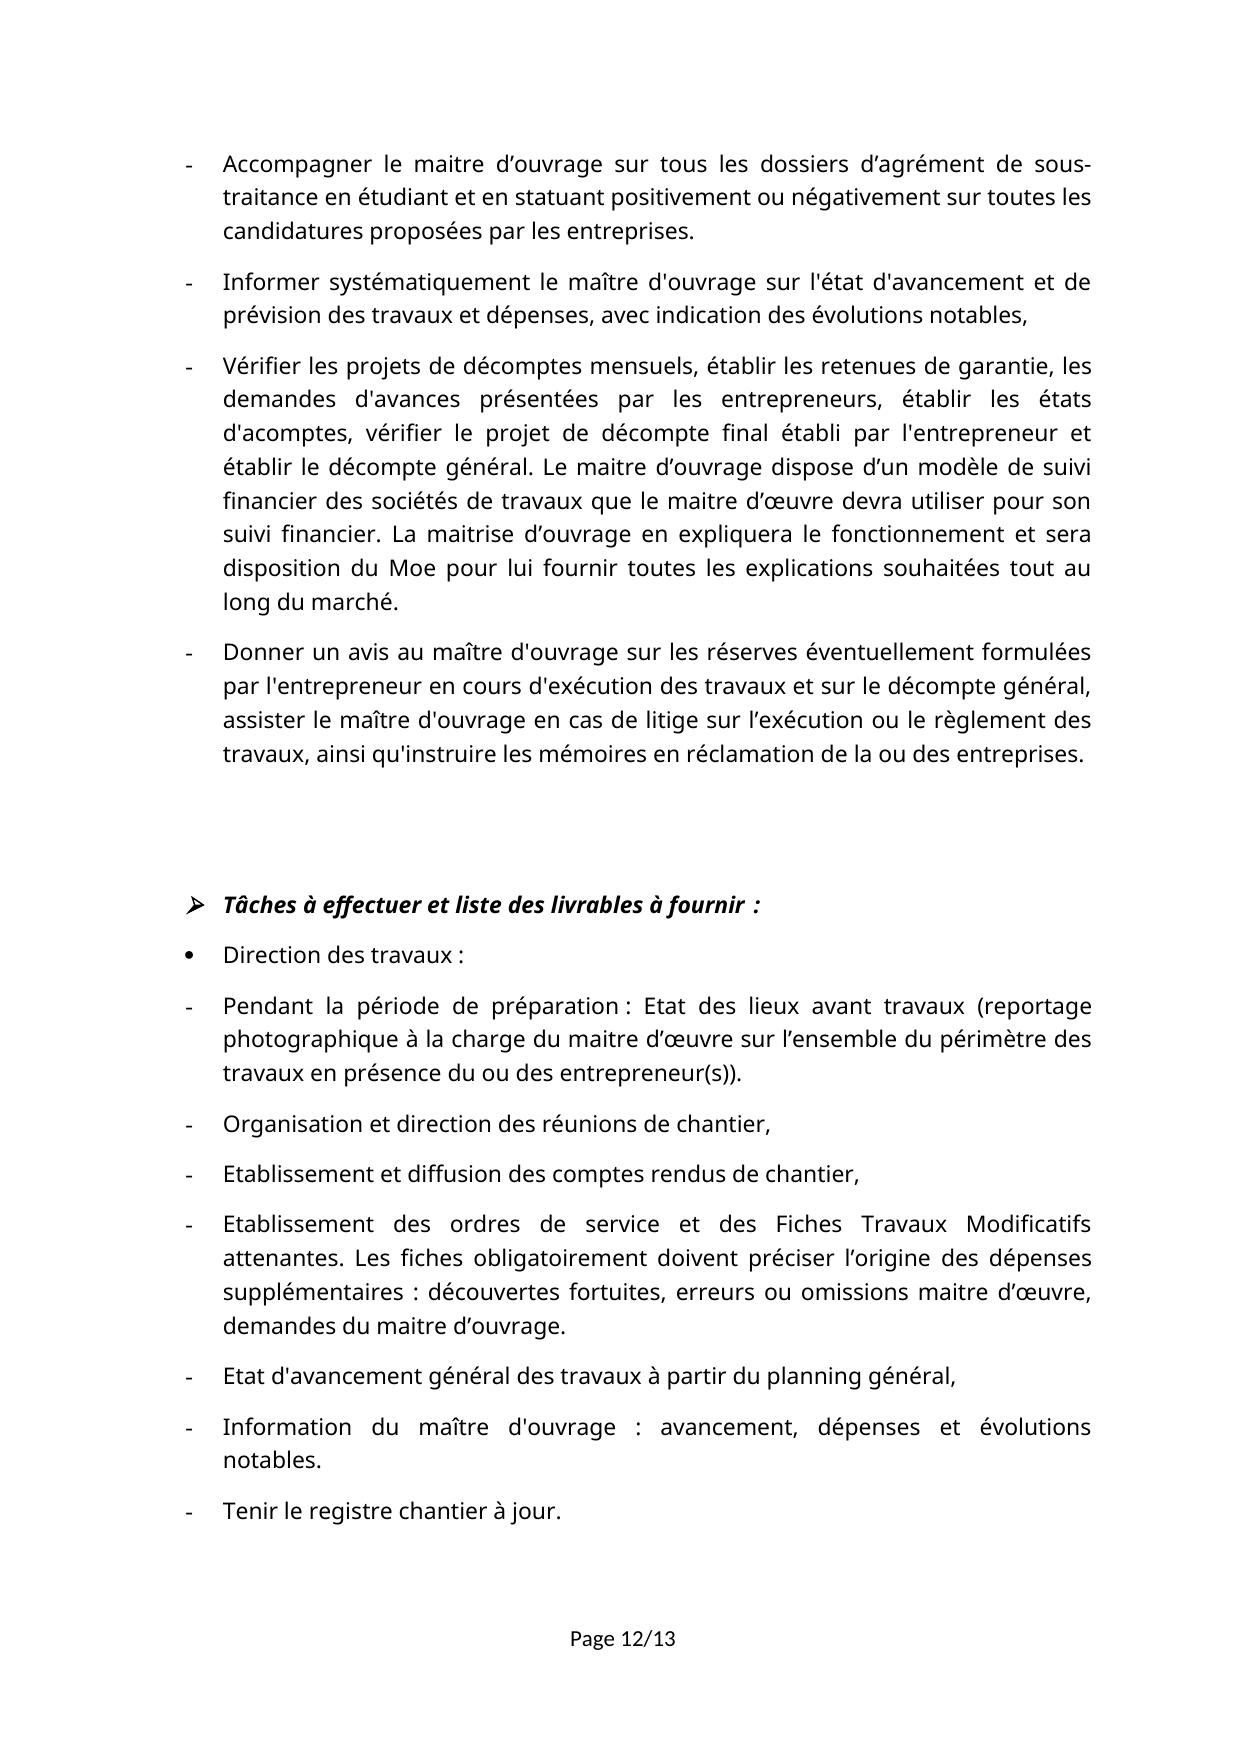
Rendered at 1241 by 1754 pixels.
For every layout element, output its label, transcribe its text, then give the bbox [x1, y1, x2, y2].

list Accompagner le maitre d’ouvrage sur tous les dossiers d’agrément de sous-traitance en étudiant et en statuant positivement ou négativement sur toutes les candidatures proposées par les entreprises. [185, 148, 1093, 246]
list Tâches à effectuer et liste des livrables à fournir : [185, 889, 1093, 920]
list Etablissement des ordres de service et des Fiches Travaux Modificatifs attenantes. Les fiches obligatoirement doivent préciser l’origine des dépenses supplémentaires : découvertes fortuites, erreurs ou omissions maitre d’œuvre, demandes du maitre d’ouvrage. [185, 1208, 1093, 1341]
list Organisation et direction des réunions de chantier, [185, 1108, 1093, 1139]
list Tenir le registre chantier à jour. [185, 1495, 1093, 1526]
list Donner un avis au maître d'ouvrage sur les réserves éventuellement formulées par l'entrepreneur en cours d'exécution des travaux et sur le décompte général, assister le maître d'ouvrage en cas de litige sur l’exécution ou le règlement des travaux, ainsi qu'instruire les mémoires en réclamation de la ou des entreprises. [185, 636, 1093, 769]
list Direction des travaux : [185, 939, 1093, 971]
list Pendant la période de préparation : Etat des lieux avant travaux (reportage photographique à la charge du maitre d’œuvre sur l’ensemble du périmètre des travaux en présence du ou des entrepreneur(s)). [185, 990, 1093, 1088]
list Etat d'avancement général des travaux à partir du planning général, [185, 1360, 1093, 1391]
list Information du maître d'ouvrage : avancement, dépenses et évolutions notables. [185, 1411, 1093, 1476]
list Vérifier les projets de décomptes mensuels, établir les retenues de garantie, les demandes d'avances présentées par les entrepreneurs, établir les états d'acomptes, vérifier le projet de décompte final établi par l'entrepreneur et établir le décompte général. Le maitre d’ouvrage dispose d’un modèle de suivi financier des sociétés de travaux que le maitre d’œuvre devra utiliser pour son suivi financier. La maitrise d’ouvrage en expliquera le fonctionnement et sera disposition du Moe pour lui fournir toutes les explications souhaitées tout au long du marché. [185, 350, 1093, 617]
list Etablissement et diffusion des comptes rendus de chantier, [185, 1158, 1093, 1189]
list Informer systématiquement le maître d'ouvrage sur l'état d'avancement et de prévision des travaux et dépenses, avec indication des évolutions notables, [185, 266, 1093, 331]
